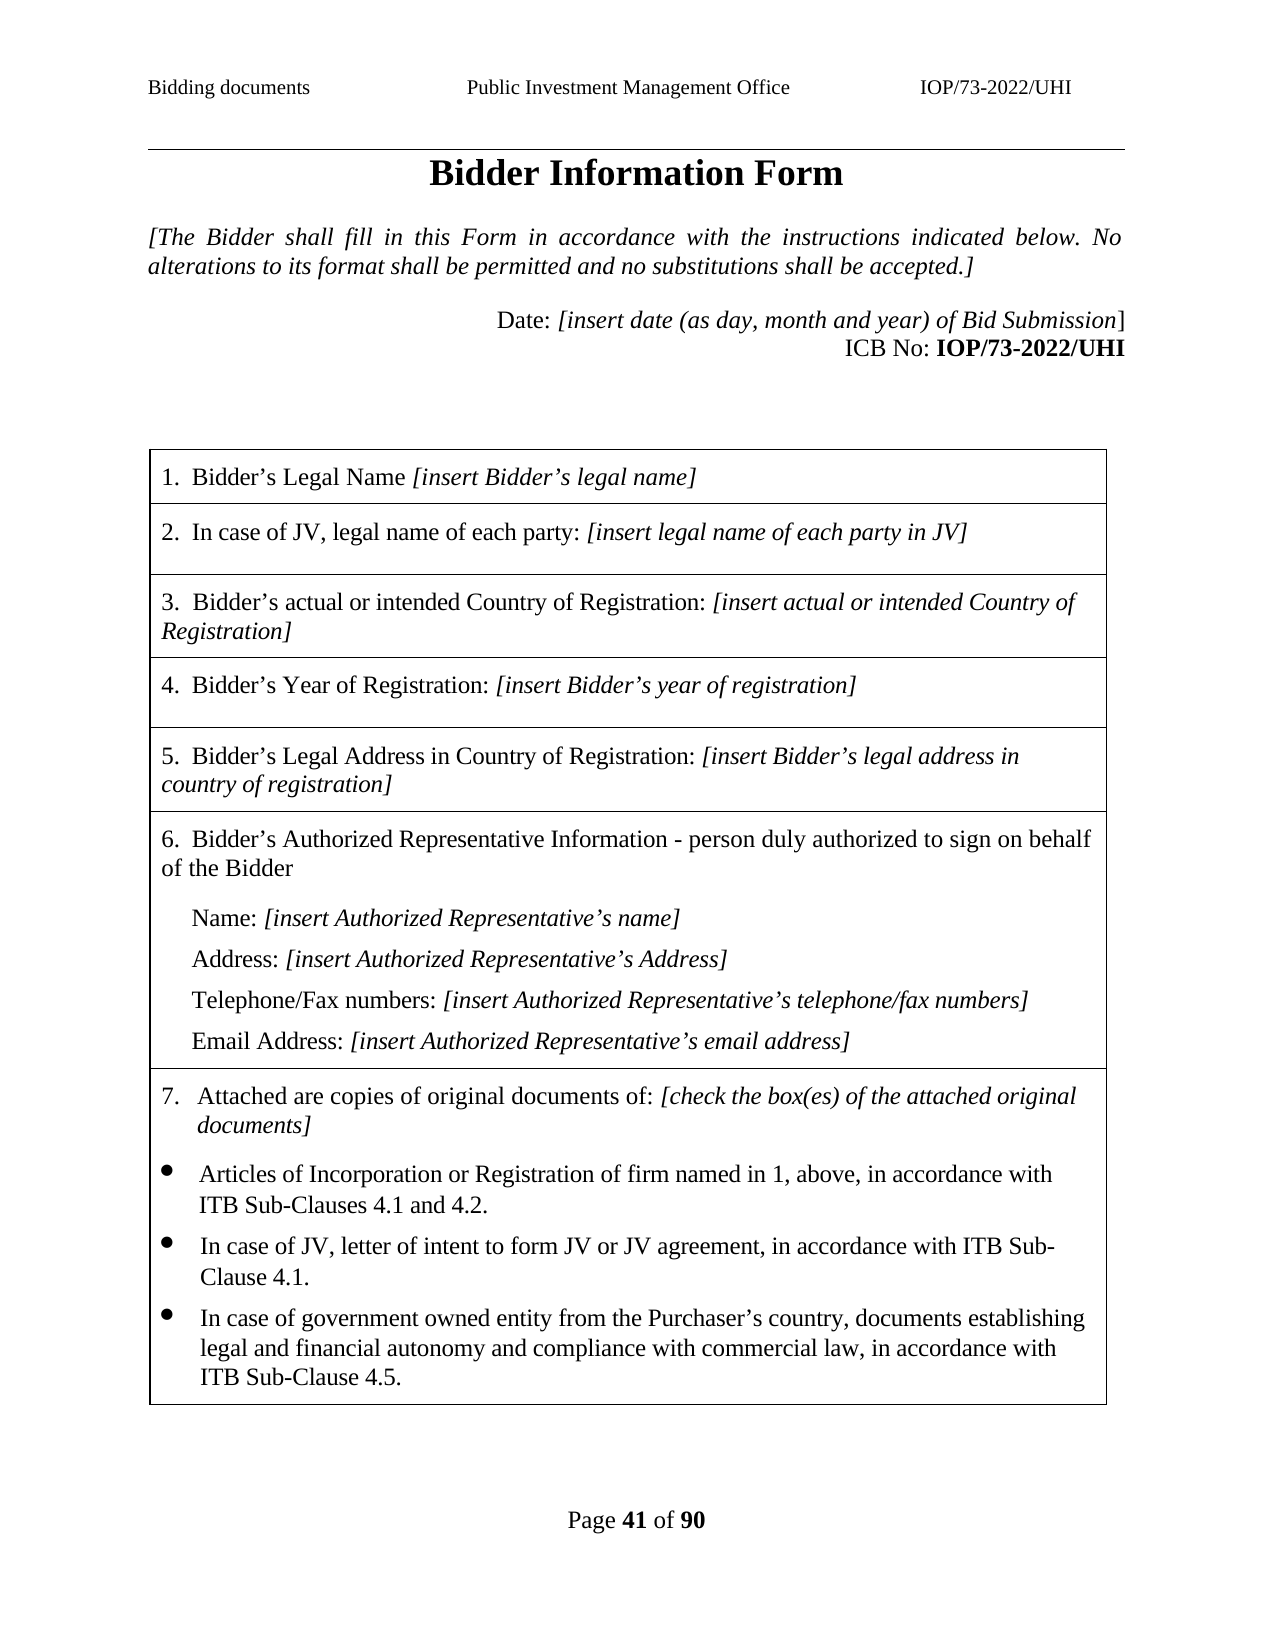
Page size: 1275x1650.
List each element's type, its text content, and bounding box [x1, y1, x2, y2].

table_cell 5. Bidder’s Legal Address in Country of Registration: [insert Bidder’s legal address in country of registration] [151, 728, 1106, 811]
table_cell 4. Bidder’s Year of Registration: [insert Bidder’s year of registration] [151, 658, 1106, 727]
text [The Bidder shall fill in this Form in accordance with the instructions indicated below. No alterations to its format shall be permitted and no substitutions shall be accepted.] [148, 222, 1125, 280]
text Date: [insert date (as day, month and year) of Bid Submission] [148, 305, 1125, 333]
table_cell 6. Bidder’s Authorized Representative Information - person duly authorized to sign on behalf of the Bidder Name: [insert Authorized Representative’s name] Address: [insert Authorized Representative’s Address] Telephone/Fax numbers: [insert Authorized Representative’s telephone/fax numbers] Email Address: [insert Authorized Representative’s email address] [151, 812, 1106, 1068]
text Bidder Information Form [148, 150, 1125, 193]
table_cell 2. In case of JV, legal name of each party: [insert legal name of each party in JV] [151, 504, 1106, 573]
text ICB No: IOP/73-2022/UHI [148, 333, 1125, 362]
table_cell 7. Attached are copies of original documents of: [check the box(es) of the attached original documents] Articles of Incorporation or Registration of firm named in 1, above, in accordance with ITB Sub-Clauses 4.1 and 4.2. In case of JV, letter of intent to form JV or JV agreement, in accordance with ITB Sub-Clause 4.1. In case of government owned entity from the Purchaser’s country, documents establishing legal and financial autonomy and compliance with commercial law, in accordance with ITB Sub-Clause 4.5. [151, 1069, 1106, 1403]
table_cell 3. Bidder’s actual or intended Country of Registration: [insert actual or intended Country of Registration] [151, 575, 1106, 657]
table_header 1. Bidder’s Legal Name [insert Bidder’s legal name] [151, 450, 1106, 503]
